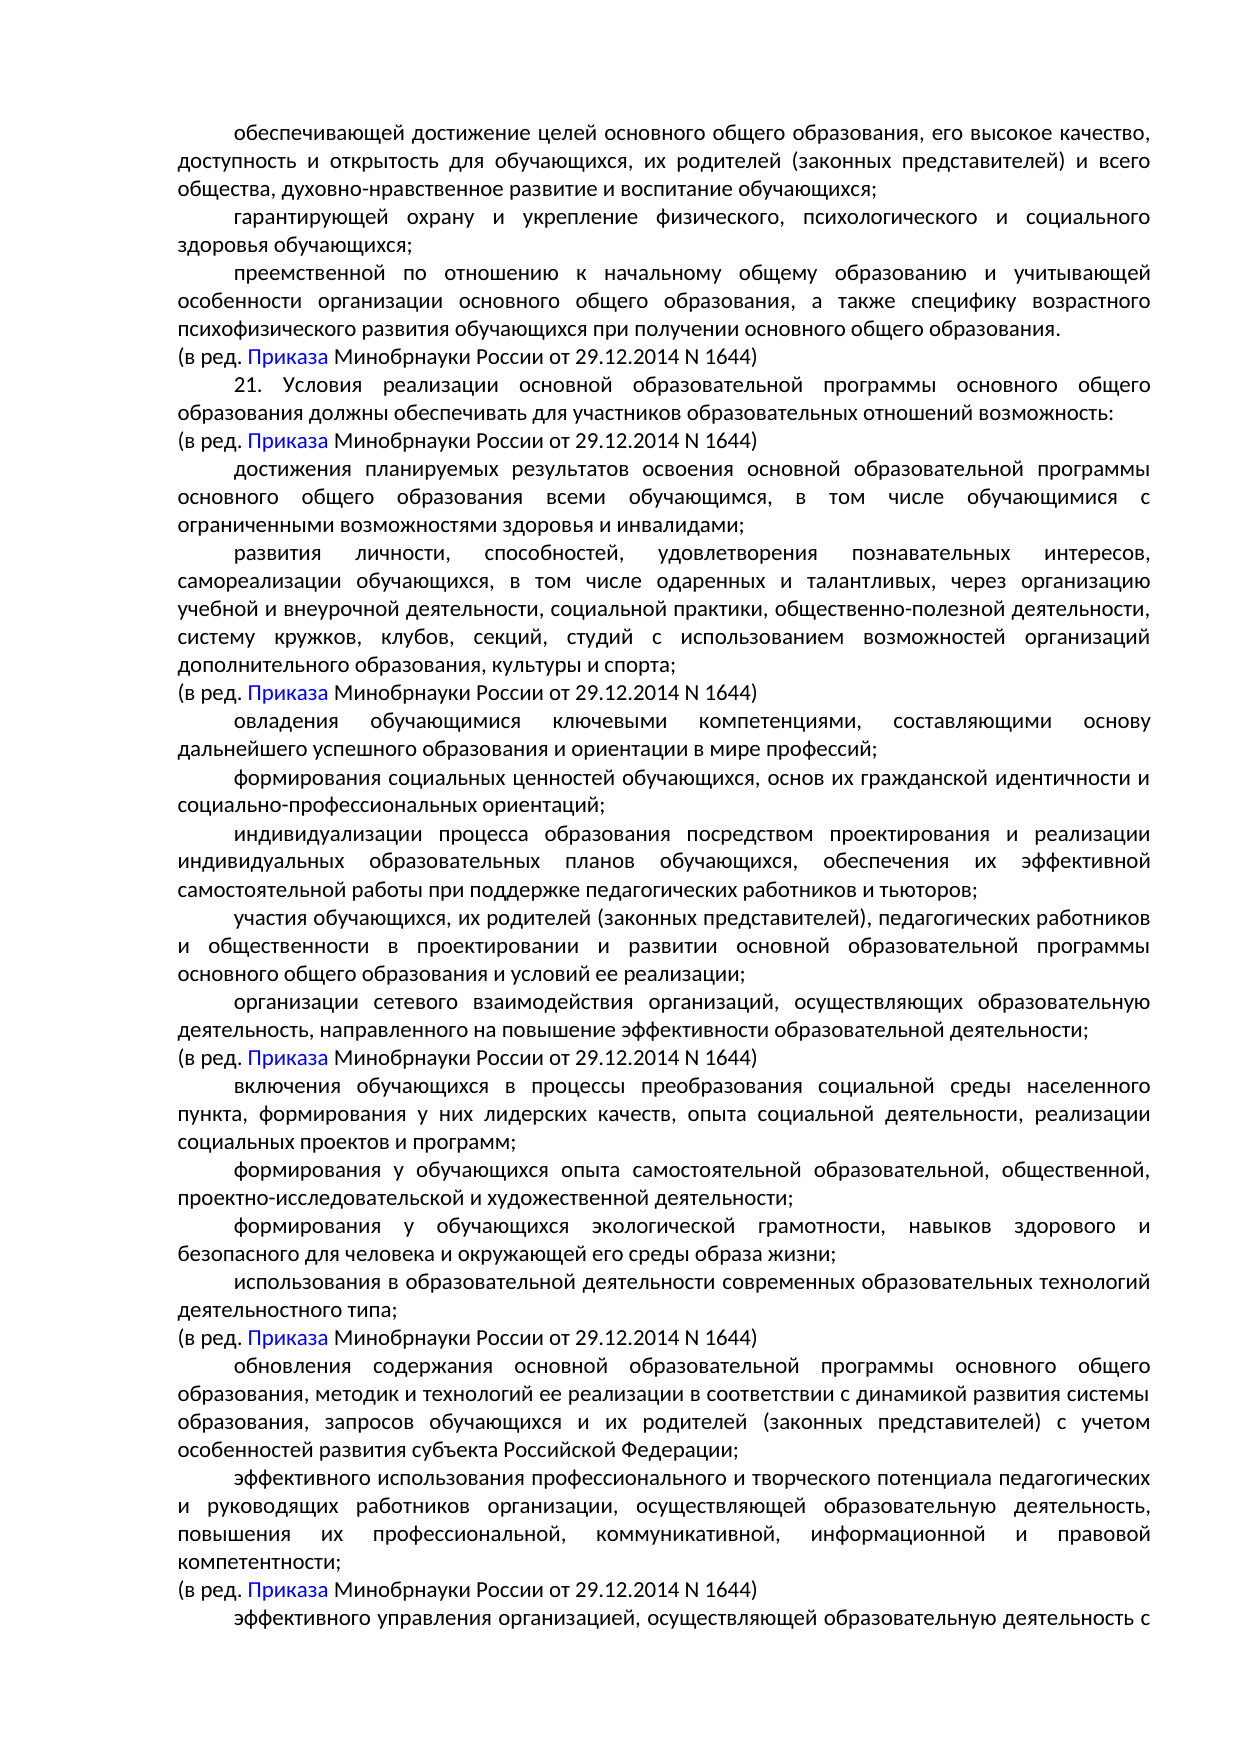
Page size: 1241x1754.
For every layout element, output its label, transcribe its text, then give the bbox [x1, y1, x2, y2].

text овладения обучающимися ключевыми компетенциями, составляющими основу дальнейшего успешного образования и ориентации в мире профессий; [177, 707, 1152, 763]
text формирования у обучающихся экологической грамотности, навыков здорового и безопасного для человека и окружающей его среды образа жизни; [177, 1211, 1152, 1267]
text 21. Условия реализации основной образовательной программы основного общего образования должны обеспечивать для участников образовательных отношений возможность: [177, 370, 1152, 426]
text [177, 1603, 1152, 1631]
text участия обучающихся, их родителей (законных представителей), педагогических работников и общественности в проектировании и развитии основной образовательной программы основного общего образования и условий ее реализации; [177, 903, 1152, 987]
text обеспечивающей достижение целей основного общего образования, его высокое качество, доступность и открытость для обучающихся, их родителей (законных представителей) и всего общества, духовно-нравственное развитие и воспитание обучающихся; [177, 118, 1152, 202]
text организации сетевого взаимодействия организаций, осуществляющих образовательную деятельность, направленного на повышение эффективности образовательной деятельности; [177, 987, 1152, 1043]
text эффективного использования профессионального и творческого потенциала педагогических и руководящих работников организации, осуществляющей образовательную деятельность, повышения их профессиональной, коммуникативной, информационной и правовой компетентности; [177, 1463, 1152, 1575]
text преемственной по отношению к начальному общему образованию и учитывающей особенности организации основного общего образования, а также специфику возрастного психофизического развития обучающихся при получении основного общего образования. [177, 258, 1152, 342]
text достижения планируемых результатов освоения основной образовательной программы основного общего образования всеми обучающимся, в том числе обучающимися с ограниченными возможностями здоровья и инвалидами; [177, 454, 1152, 538]
text обновления содержания основной образовательной программы основного общего образования, методик и технологий ее реализации в соответствии с динамикой развития системы образования, запросов обучающихся и их родителей (законных представителей) с учетом особенностей развития субъекта Российской Федерации; [177, 1351, 1152, 1463]
text (в ред. Приказа Минобрнауки России от 29.12.2014 N 1644) [177, 1575, 1152, 1603]
text (в ред. Приказа Минобрнауки России от 29.12.2014 N 1644) [177, 342, 1152, 370]
text формирования у обучающихся опыта самостоятельной образовательной, общественной, проектно-исследовательской и художественной деятельности; [177, 1155, 1152, 1211]
text включения обучающихся в процессы преобразования социальной среды населенного пункта, формирования у них лидерских качеств, опыта социальной деятельности, реализации социальных проектов и программ; [177, 1071, 1152, 1155]
text (в ред. Приказа Минобрнауки России от 29.12.2014 N 1644) [177, 678, 1152, 707]
text гарантирующей охрану и укрепление физического, психологического и социального здоровья обучающихся; [177, 202, 1152, 258]
text индивидуализации процесса образования посредством проектирования и реализации индивидуальных образовательных планов обучающихся, обеспечения их эффективной самостоятельной работы при поддержке педагогических работников и тьюторов; [177, 819, 1152, 903]
text формирования социальных ценностей обучающихся, основ их гражданской идентичности и социально-профессиональных ориентаций; [177, 763, 1152, 819]
text развития личности, способностей, удовлетворения познавательных интересов, самореализации обучающихся, в том числе одаренных и талантливых, через организацию учебной и внеурочной деятельности, социальной практики, общественно-полезной деятельности, систему кружков, клубов, секций, студий с использованием возможностей организаций дополнительного образования, культуры и спорта; [177, 538, 1152, 678]
text (в ред. Приказа Минобрнауки России от 29.12.2014 N 1644) [177, 1323, 1152, 1351]
text использования в образовательной деятельности современных образовательных технологий деятельностного типа; [177, 1267, 1152, 1323]
text (в ред. Приказа Минобрнауки России от 29.12.2014 N 1644) [177, 426, 1152, 454]
text (в ред. Приказа Минобрнауки России от 29.12.2014 N 1644) [177, 1043, 1152, 1071]
